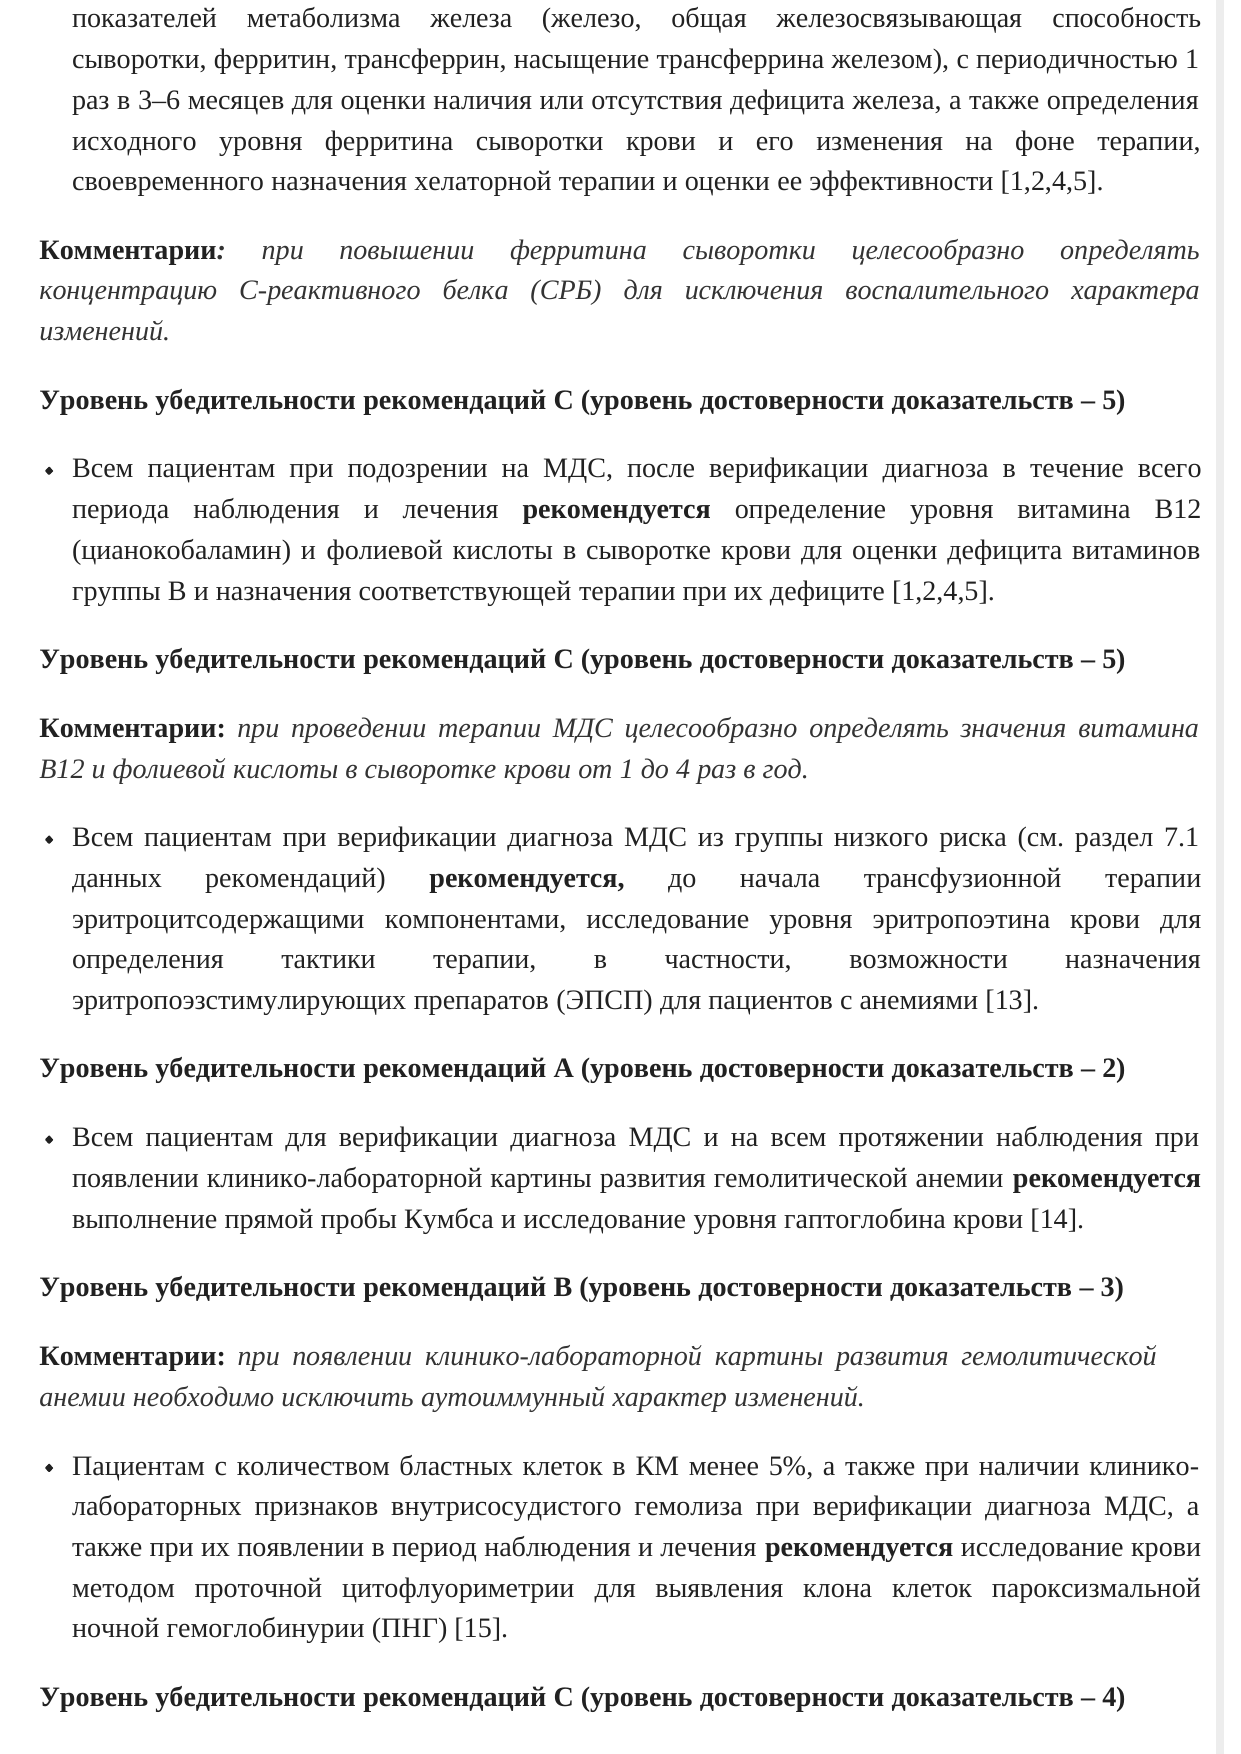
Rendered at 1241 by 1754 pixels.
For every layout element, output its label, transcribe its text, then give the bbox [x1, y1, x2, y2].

subtitle Уровень убедительности рекомендаций C (уровень достоверности доказательств – 5) [39, 383, 1213, 415]
text Пациентам с количеством бластных клеток в КМ менее 5%, а также при наличии клинико- лабораторных признаков внутрисосудистого гемолиза при верификации диагноза МДС, а также при их появлении в период наблюдения и лечения рекомендуется исследование крови методом проточной цитофлуориметрии для выявления клона клеток пароксизмальной ночной гемоглобинурии (ПНГ) [15]. [72, 1449, 1201, 1644]
text Всем пациентам при верификации диагноза МДС из группы низкого риска (см. раздел 7.1 данных рекомендаций) рекомендуется, до начала трансфузионной терапии эритроцитсодержащими компонентами, исследование уровня эритропоэтина крови для определения тактики терапии, в частности, возможности назначения эритропоэзстимулирующих препаратов (ЭПСП) для пациентов с анемиями [13]. [72, 820, 1201, 1016]
text Комментарии: при проведении терапии МДС целесообразно определять значения витамина В12 и фолиевой кислоты в сыворотке крови от 1 до 4 раз в год. [39, 711, 1213, 784]
text Комментарии: при повышении ферритина сыворотки целесообразно определять концентрацию С-реактивного белка (СРБ) для исключения воспалительного характера изменений. [39, 233, 1200, 347]
text показателей метаболизма железа (железо, общая железосвязывающая способность сыворотки, ферритин, трансферрин, насыщение трансферрина железом), с периодичностью 1 раз в 3–6 месяцев для оценки наличия или отсутствия дефицита железа, а также определения исходного уровня ферритина сыворотки крови и его изменения на фоне терапии, своевременного назначения хелаторной терапии и оценки ее эффективности [1,2,4,5]. [72, 1, 1201, 197]
subtitle Уровень убедительности рекомендаций B (уровень достоверности доказательств – 3) [39, 1270, 1213, 1303]
subtitle Уровень убедительности рекомендаций C (уровень достоверности доказательств – 5) [39, 642, 1213, 674]
text Всем пациентам при подозрении на МДС, после верификации диагноза в течение всего периода наблюдения и лечения рекомендуется определение уровня витамина В12 (цианокобаламин) и фолиевой кислоты в сыворотке крови для оценки дефицита витаминов группы В и назначения соответствующей терапии при их дефиците [1,2,4,5]. [72, 452, 1201, 606]
text Комментарии: при появлении клинико-лабораторной картины развития гемолитической анемии необходимо исключить аутоиммунный характер изменений. [39, 1339, 1213, 1412]
text Всем пациентам для верификации диагноза МДС и на всем протяжении наблюдения при появлении клинико-лабораторной картины развития гемолитической анемии рекомендуется выполнение прямой пробы Кумбса и исследование уровня гаптоглобина крови [14]. [72, 1120, 1201, 1234]
subtitle Уровень убедительности рекомендаций A (уровень достоверности доказательств – 2) [39, 1052, 1213, 1084]
subtitle Уровень убедительности рекомендаций С (уровень достоверности доказательств – 4) [39, 1680, 1213, 1712]
